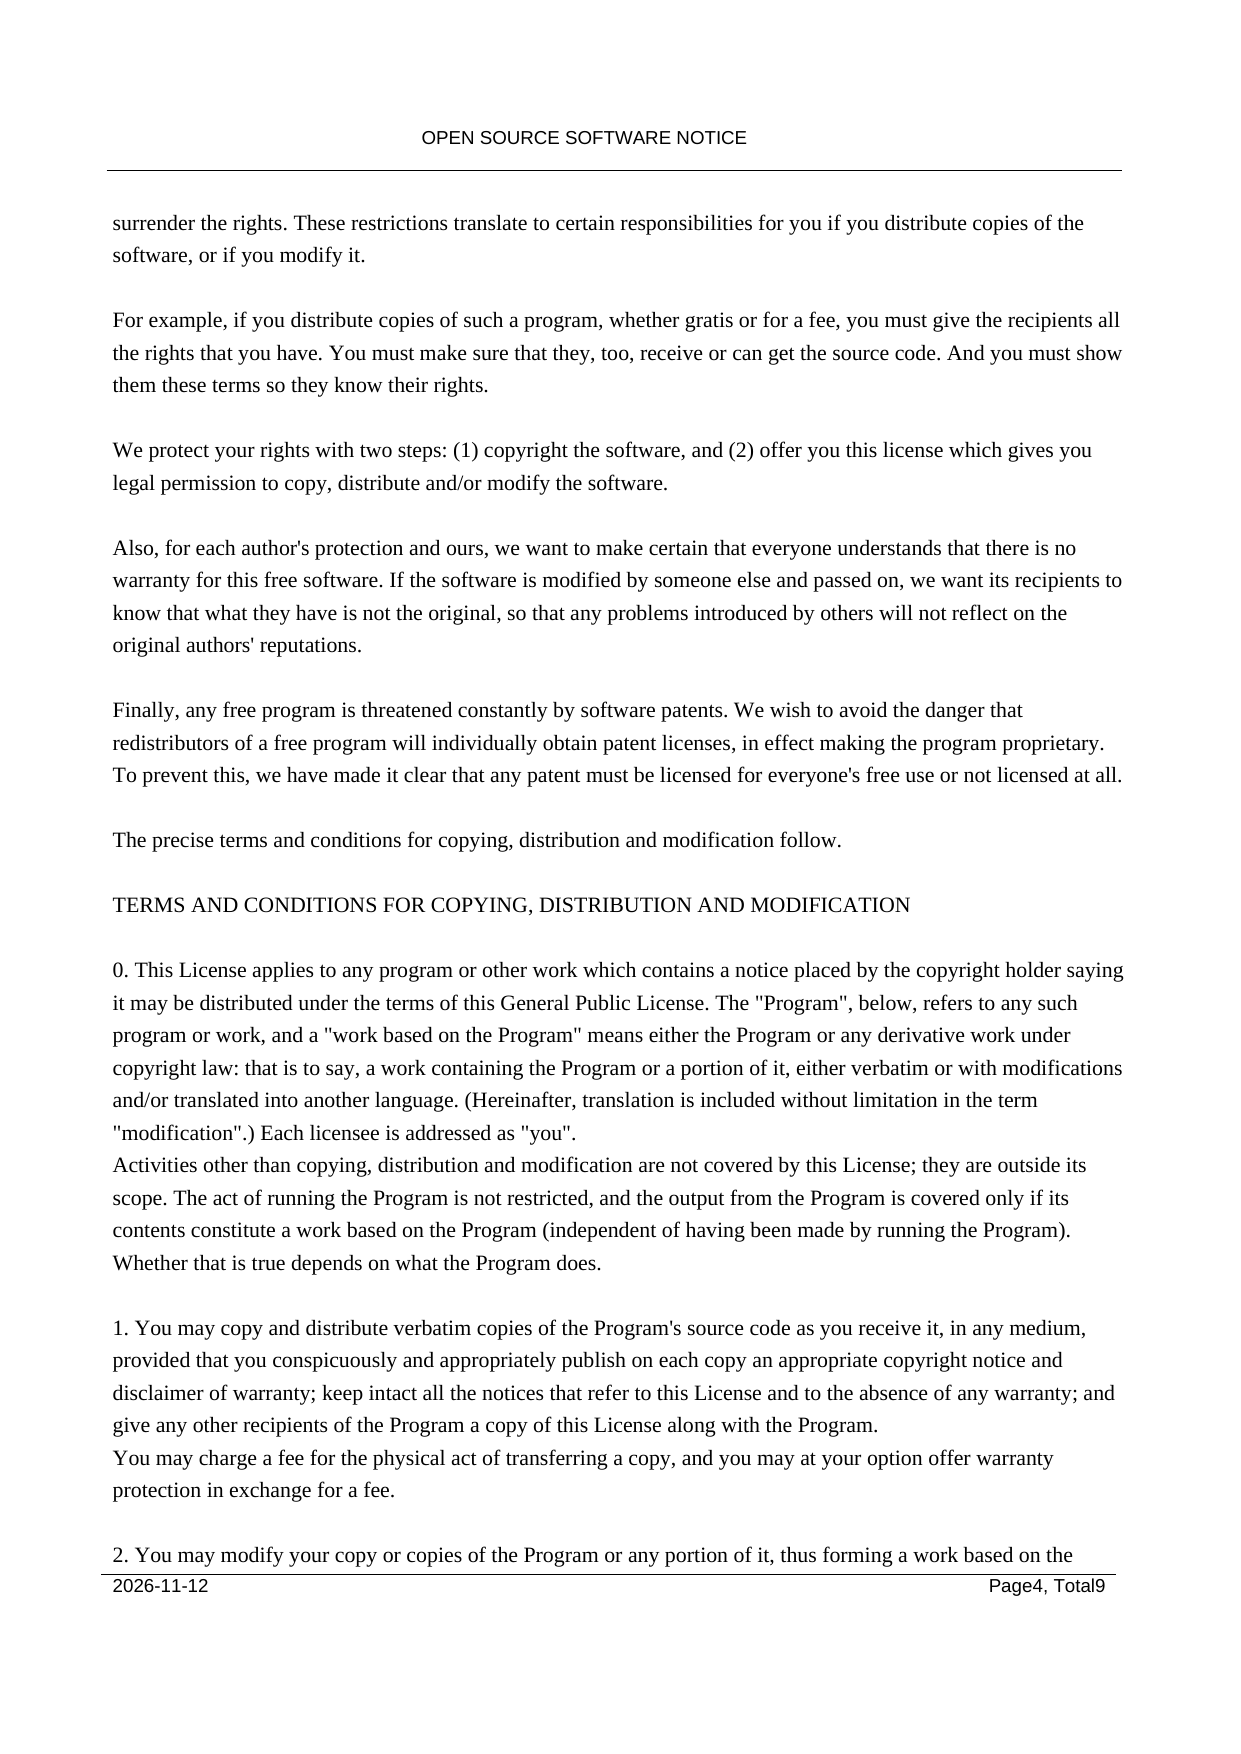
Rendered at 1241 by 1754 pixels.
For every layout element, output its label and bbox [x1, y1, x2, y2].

text [112, 206, 1128, 1571]
